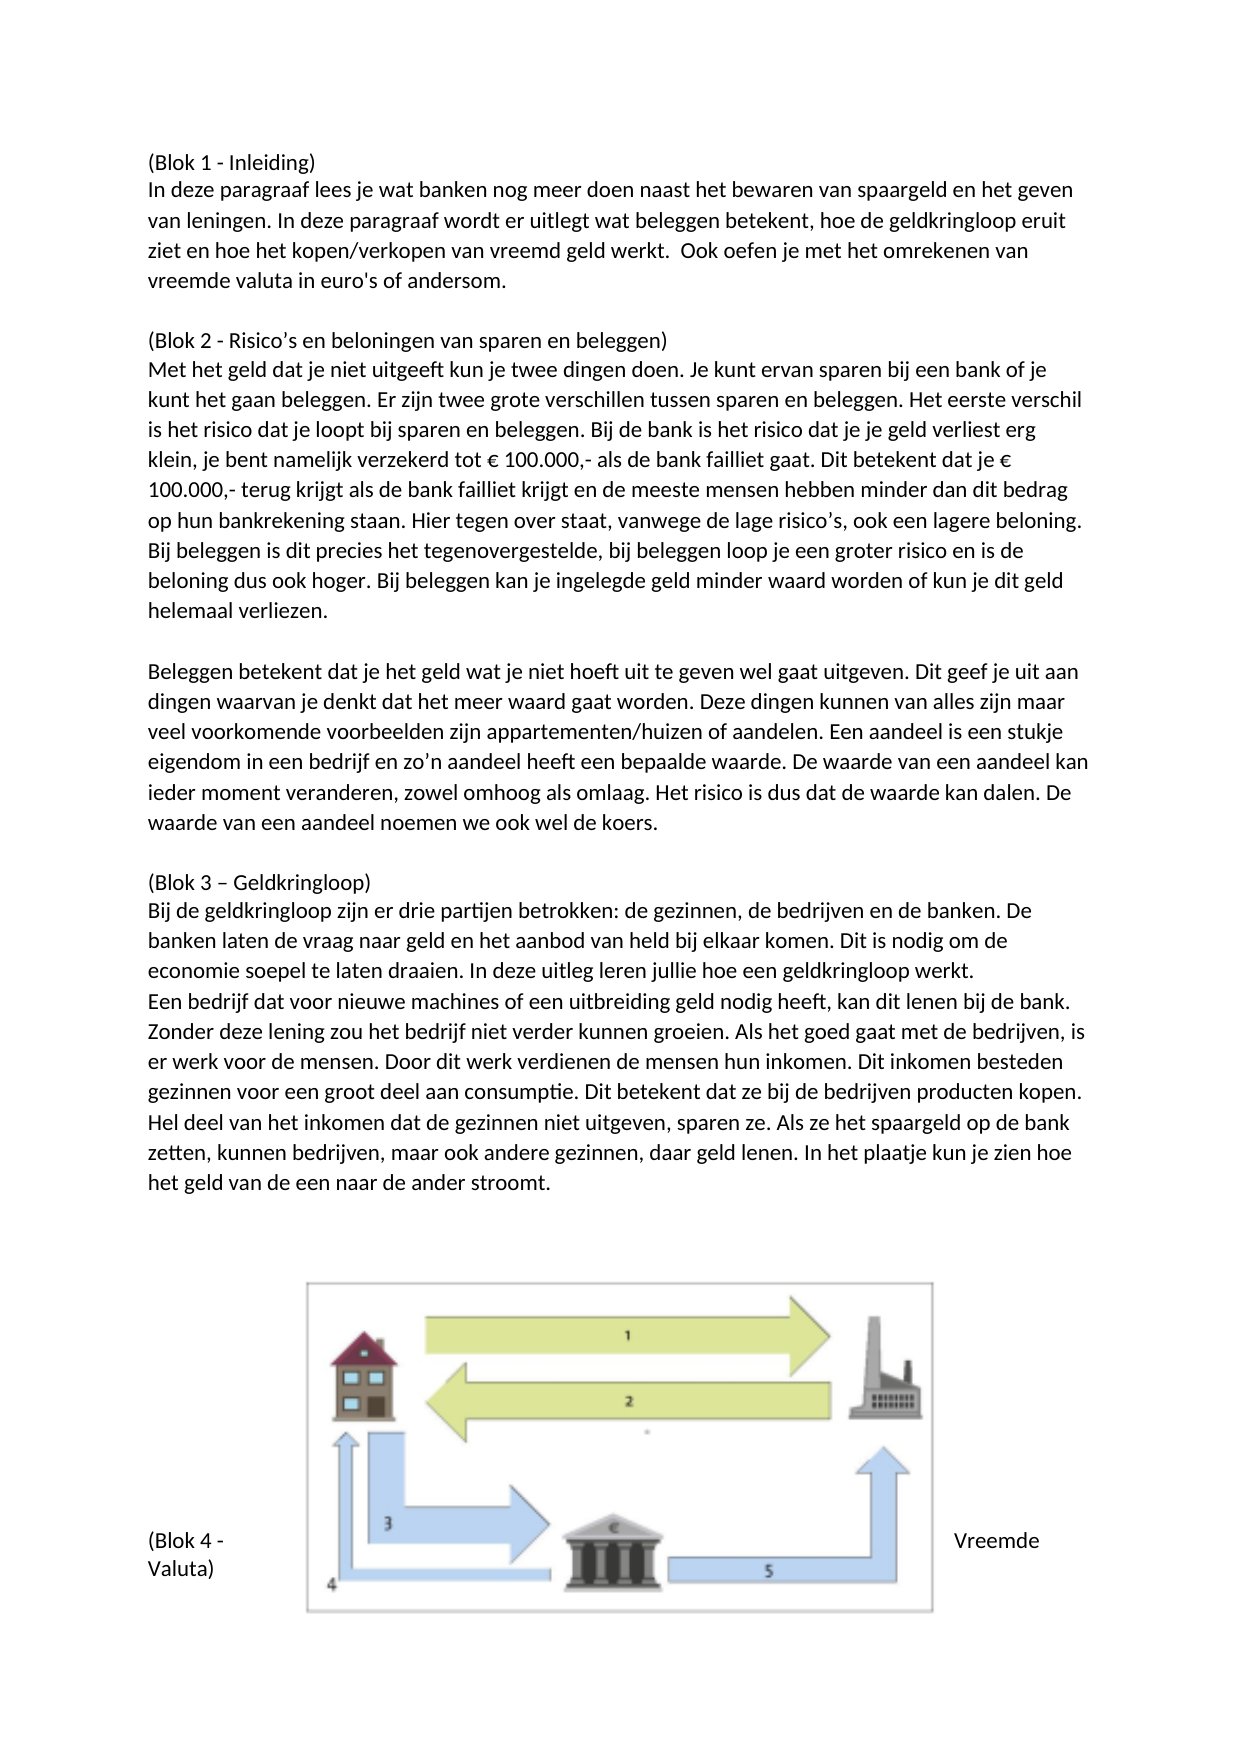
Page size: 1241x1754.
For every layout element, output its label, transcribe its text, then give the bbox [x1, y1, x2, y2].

text Bij beleggen is dit precies het tegenovergestelde, bij beleggen loop je een groter risico en is de beloning dus ook hoger. Bij beleggen kan je ingelegde geld minder waard worden of kun je dit geld helemaal verliezen. [148, 536, 1093, 624]
text Een bedrijf dat voor nieuwe machines of een uitbreiding geld nodig heeft, kan dit lenen bij de bank. Zonder deze lening zou het bedrijf niet verder kunnen groeien. Als het goed gaat met de bedrijven, is er werk voor de mensen. Door dit werk verdienen de mensen hun inkomen. Dit inkomen besteden gezinnen voor een groot deel aan consumptie. Dit betekent dat ze bij de bedrijven producten kopen. Hel deel van het inkomen dat de gezinnen niet uitgeven, sparen ze. Als ze het spaargeld op de bank zetten, kunnen bedrijven, maar ook andere gezinnen, daar geld lenen. In het plaatje kun je zien hoe het geld van de een naar de ander stroomt. [148, 987, 1093, 1196]
text (Blok 4 - Vreemde Valuta) [936, 1526, 1093, 1582]
text Bij de geldkringloop zijn er drie partijen betrokken: de gezinnen, de bedrijven en de banken. De banken laten de vraag naar geld en het aanbod van held bij elkaar komen. Dit is nodig om de economie soepel te laten draaien. In deze uitleg leren jullie hoe een geldkringloop werkt. [148, 896, 1093, 985]
text Met het geld dat je niet uitgeeft kun je twee dingen doen. Je kunt ervan sparen bij een bank of je kunt het gaan beleggen. Er zijn twee grote verschillen tussen sparen en beleggen. Het eerste verschil is het risico dat je loopt bij sparen en beleggen. Bij de bank is het risico dat je je geld verliest erg klein, je bent namelijk verzekerd tot € 100.000,- als de bank failliet gaat. Dit betekent dat je € 100.000,- terug krijgt als de bank failliet krijgt en de meeste mensen hebben minder dan dit bedrag op hun bankrekening staan. Hier tegen over staat, vanwege de lage risico’s, ook een lagere beloning. [148, 355, 1093, 534]
text (Blok 1 - Inleiding) [148, 148, 1093, 176]
text (Blok 3 – Geldkringloop) [148, 868, 1093, 896]
text Beleggen betekent dat je het geld wat je niet hoeft uit te geven wel gaat uitgeven. Dit geef je uit aan dingen waarvan je denkt dat het meer waard gaat worden. Deze dingen kunnen van alles zijn maar veel voorkomende voorbeelden zijn appartementen/huizen of aandelen. Een aandeel is een stukje eigendom in een bedrijf en zo’n aandeel heeft een bepaalde waarde. De waarde van een aandeel kan ieder moment veranderen, zowel omhoog als omlaag. Het risico is dus dat de waarde kan dalen. De waarde van een aandeel noemen we ook wel de koers. [148, 657, 1093, 836]
picture [305, 1281, 936, 1616]
text (Blok 4 - Vreemde Valuta) [148, 1526, 305, 1582]
text (Blok 2 - Risico’s en beloningen van sparen en beleggen) [148, 327, 1093, 355]
text In deze paragraaf lees je wat banken nog meer doen naast het bewaren van spaargeld en het geven van leningen. In deze paragraaf wordt er uitlegt wat beleggen betekent, hoe de geldkringloop eruit ziet en hoe het kopen/verkopen van vreemd geld werkt. Ook oefen je met het omrekenen van vreemde valuta in euro's of andersom. [148, 176, 1093, 294]
